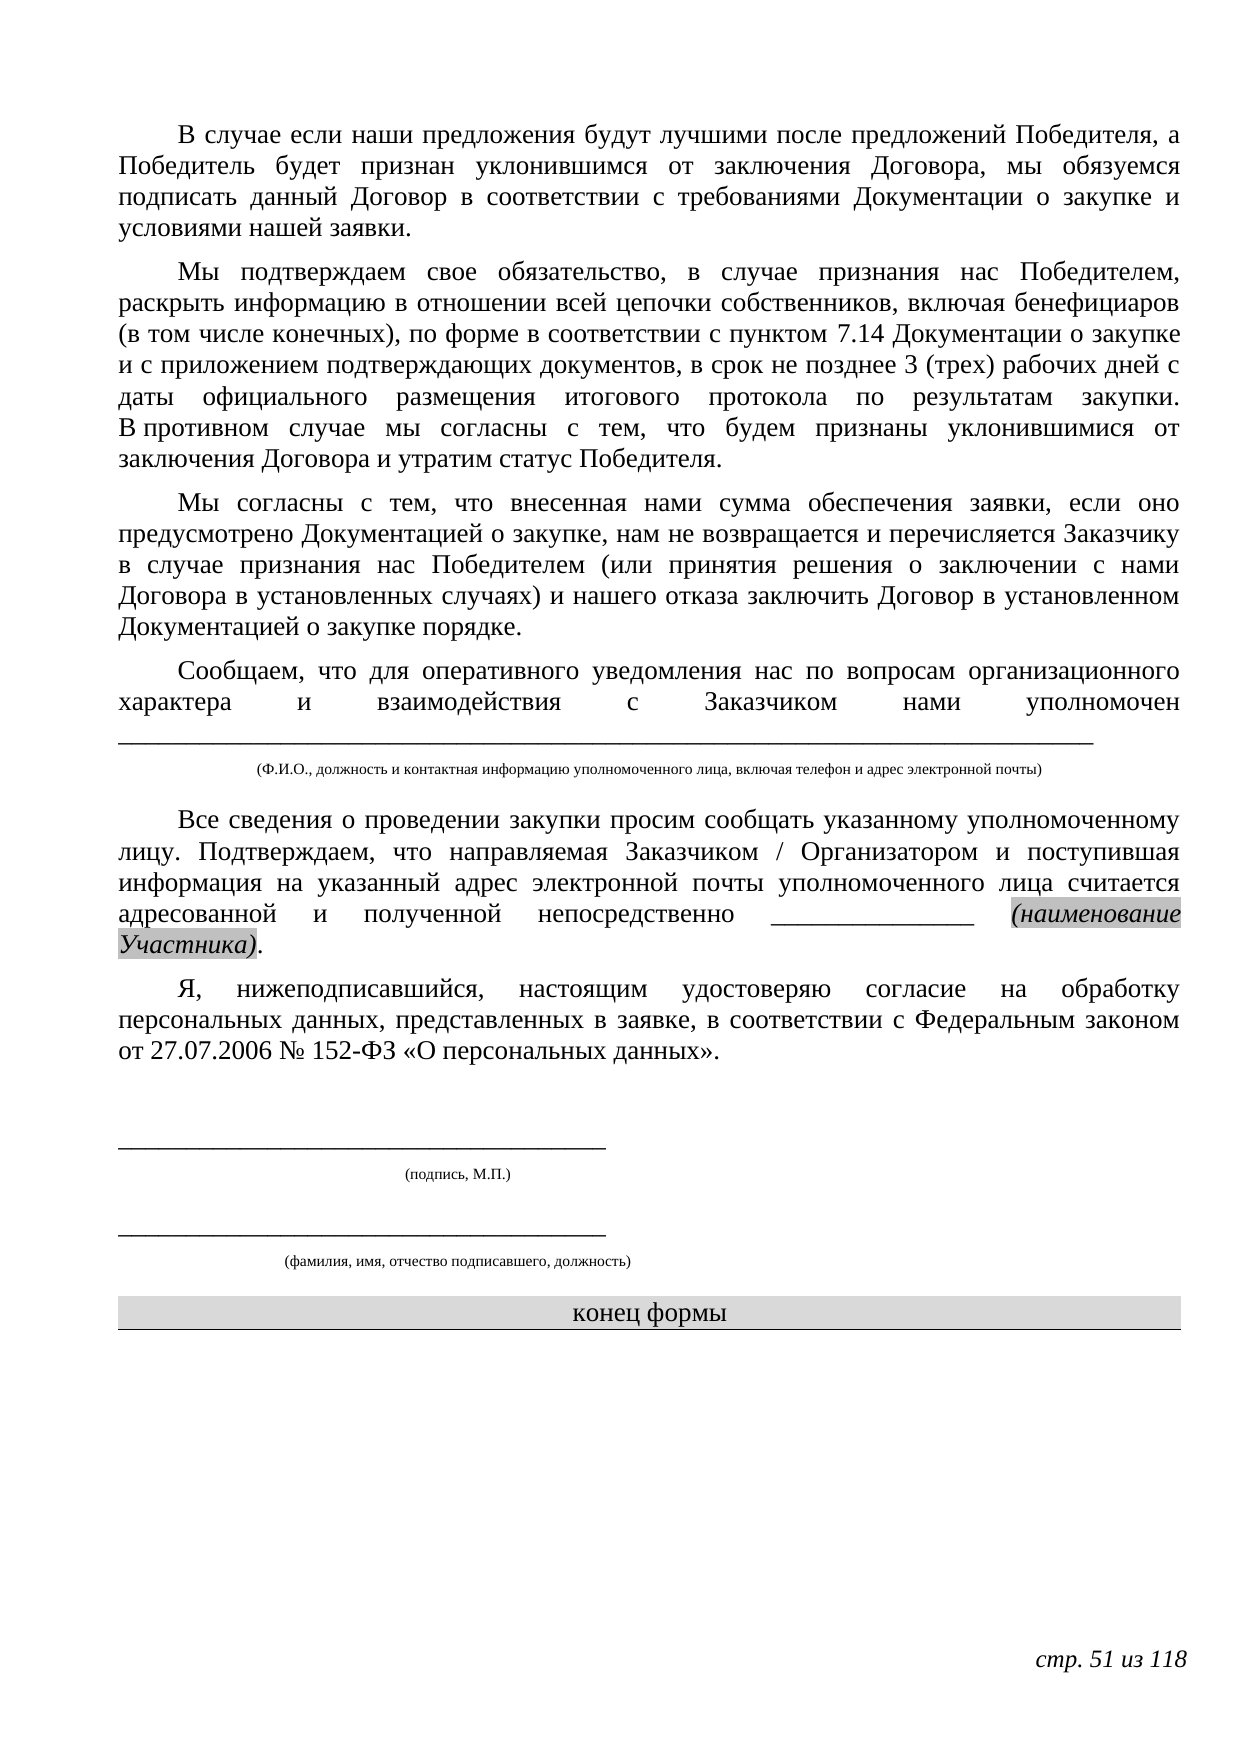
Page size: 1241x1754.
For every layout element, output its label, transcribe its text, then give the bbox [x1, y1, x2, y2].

text Я, нижеподписавшийся, настоящим удостоверяю согласие на обработку персональных данных, представленных в заявке, в соответствии с Федеральным законом от 27.07.2006 № 152-ФЗ «О персональных данных». [118, 972, 1181, 1065]
text ____________________________________ [118, 1209, 1181, 1240]
text Все сведения о проведении закупки просим сообщать указанному уполномоченному лицу. Подтверждаем, что направляемая Заказчиком / Организатором и поступившая информация на указанный адрес электронной почты уполномоченного лица считается адресованной и полученной непосредственно _______________ (наименование Участника). [118, 803, 1181, 959]
text (подпись, М.П.) [118, 1165, 797, 1196]
text Мы подтверждаем свое обязательство, в случае признания нас Победителем, раскрыть информацию в отношении всей цепочки собственников, включая бенефициаров (в том числе конечных), по форме в соответствии с пунктом 7.14 Документации о закупке и с приложением подтверждающих документов, в срок не позднее 3 (трех) рабочих дней с даты официального размещения итогового протокола по результатам закупки. В противном случае мы согласны с тем, что будем признаны уклонившимися от заключения Договора и утратим статус Победителя. [118, 255, 1181, 473]
text Мы согласны с тем, что внесенная нами сумма обеспечения заявки, если оно предусмотрено Документацией о закупке, нам не возвращается и перечисляется Заказчику в случае признания нас Победителем (или принятия решения о заключении с нами Договора в установленных случаях) и нашего отказа заключить Договор в установленном Документацией о закупке порядке. [118, 486, 1181, 641]
text (фамилия, имя, отчество подписавшего, должность) [118, 1252, 797, 1283]
text В случае если наши предложения будут лучшими после предложений Победителя, а Победитель будет признан уклонившимся от заключения Договора, мы обязуемся подписать данный Договор в соответствии с требованиями Документации о закупке и условиями нашей заявки. [118, 118, 1181, 243]
text ____________________________________ [118, 1121, 1181, 1152]
text Сообщаем, что для оперативного уведомления нас по вопросам организационного характера и взаимодействия с Заказчиком нами уполномочен ________________________________________________________________________ [118, 654, 1181, 747]
text конец формы [118, 1296, 1181, 1329]
text (Ф.И.О., должность и контактная информацию уполномоченного лица, включая телефон и адрес электронной почты) [118, 760, 1181, 791]
